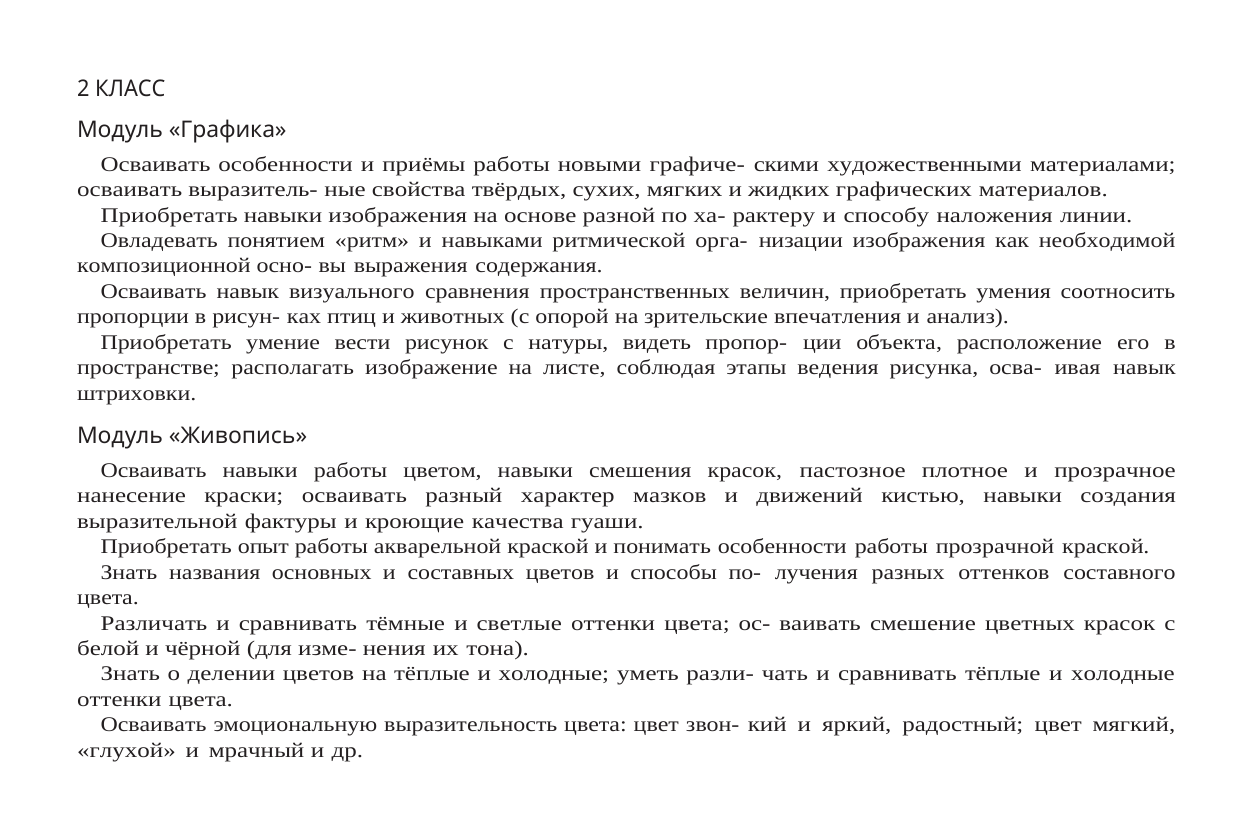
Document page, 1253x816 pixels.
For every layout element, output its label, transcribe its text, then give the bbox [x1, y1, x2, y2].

text Приобретать навыки изображения на основе разной по ха- рактеру и способу наложения линии. [77, 202, 1176, 227]
text Приобретать умение вести рисунок с натуры, видеть пропор- ции объекта, расположение его в пространстве; располагать изображение на листе, соблюдая этапы ведения рисунка, осва- ивая навык штриховки. [77, 329, 1176, 404]
text Осваивать навыки работы цветом, навыки смешения красок, пастозное плотное и прозрачное нанесение краски; осваивать разный характер мазков и движений кистью, навыки создания выразительной фактуры и кроющие качества гуаши. [77, 458, 1176, 533]
text Осваивать особенности и приёмы работы новыми графиче- скими художественными материалами; осваивать выразитель- ные свойства твёрдых, сухих, мягких и жидких графических материалов. [77, 152, 1176, 201]
text Различать и сравнивать тёмные и светлые оттенки цвета; ос- ваивать смешение цветных красок с белой и чёрной (для изме- нения их тона). [77, 611, 1176, 660]
text Осваивать эмоциональную выразительность цвета: цвет звон- кий и яркий, радостный; цвет мягкий, «глухой» и мрачный и др. [77, 712, 1176, 762]
text Осваивать навык визуального сравнения пространственных величин, приобретать умения соотносить пропорции в рисун- ках птиц и животных (с опорой на зрительские впечатления и анализ). [77, 279, 1176, 328]
text Знать о делении цветов на тёплые и холодные; уметь разли- чать и сравнивать тёплые и холодные оттенки цвета. [77, 661, 1176, 711]
text Знать названия основных и составных цветов и способы по- лучения разных оттенков составного цвета. [77, 560, 1176, 609]
subtitle Модуль «Живопись» [77, 419, 1187, 451]
text Приобретать опыт работы акварельной краской и понимать особенности работы прозрачной краской. [77, 534, 1176, 558]
subtitle 2 КЛАСС [77, 72, 1187, 103]
text Модуль «Графика» [77, 113, 1187, 144]
text Овладевать понятием «ритм» и навыками ритмической орга- низации изображения как необходимой композиционной осно- вы выражения содержания. [77, 228, 1176, 277]
